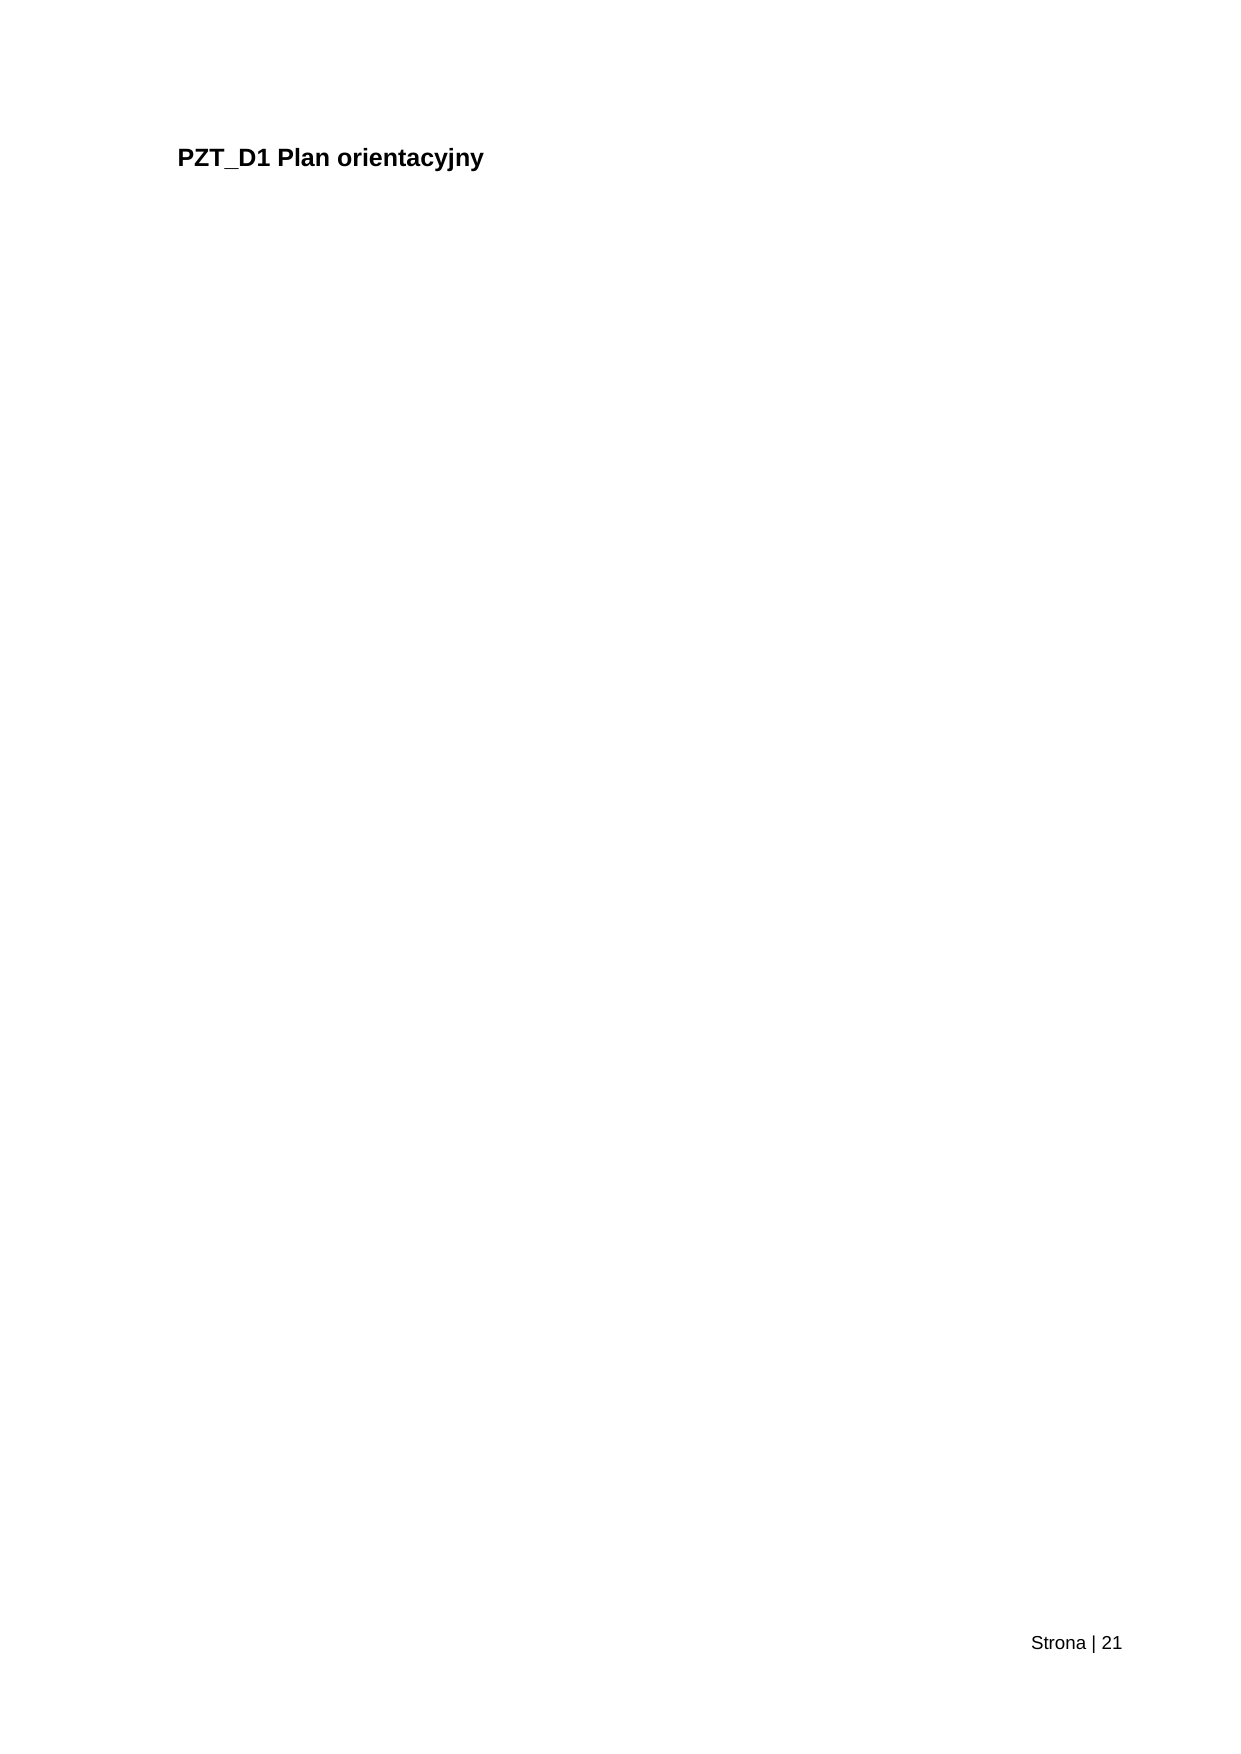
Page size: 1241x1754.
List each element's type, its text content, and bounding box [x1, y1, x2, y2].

subtitle PZT_D1 Plan orientacyjny [177, 143, 1122, 172]
